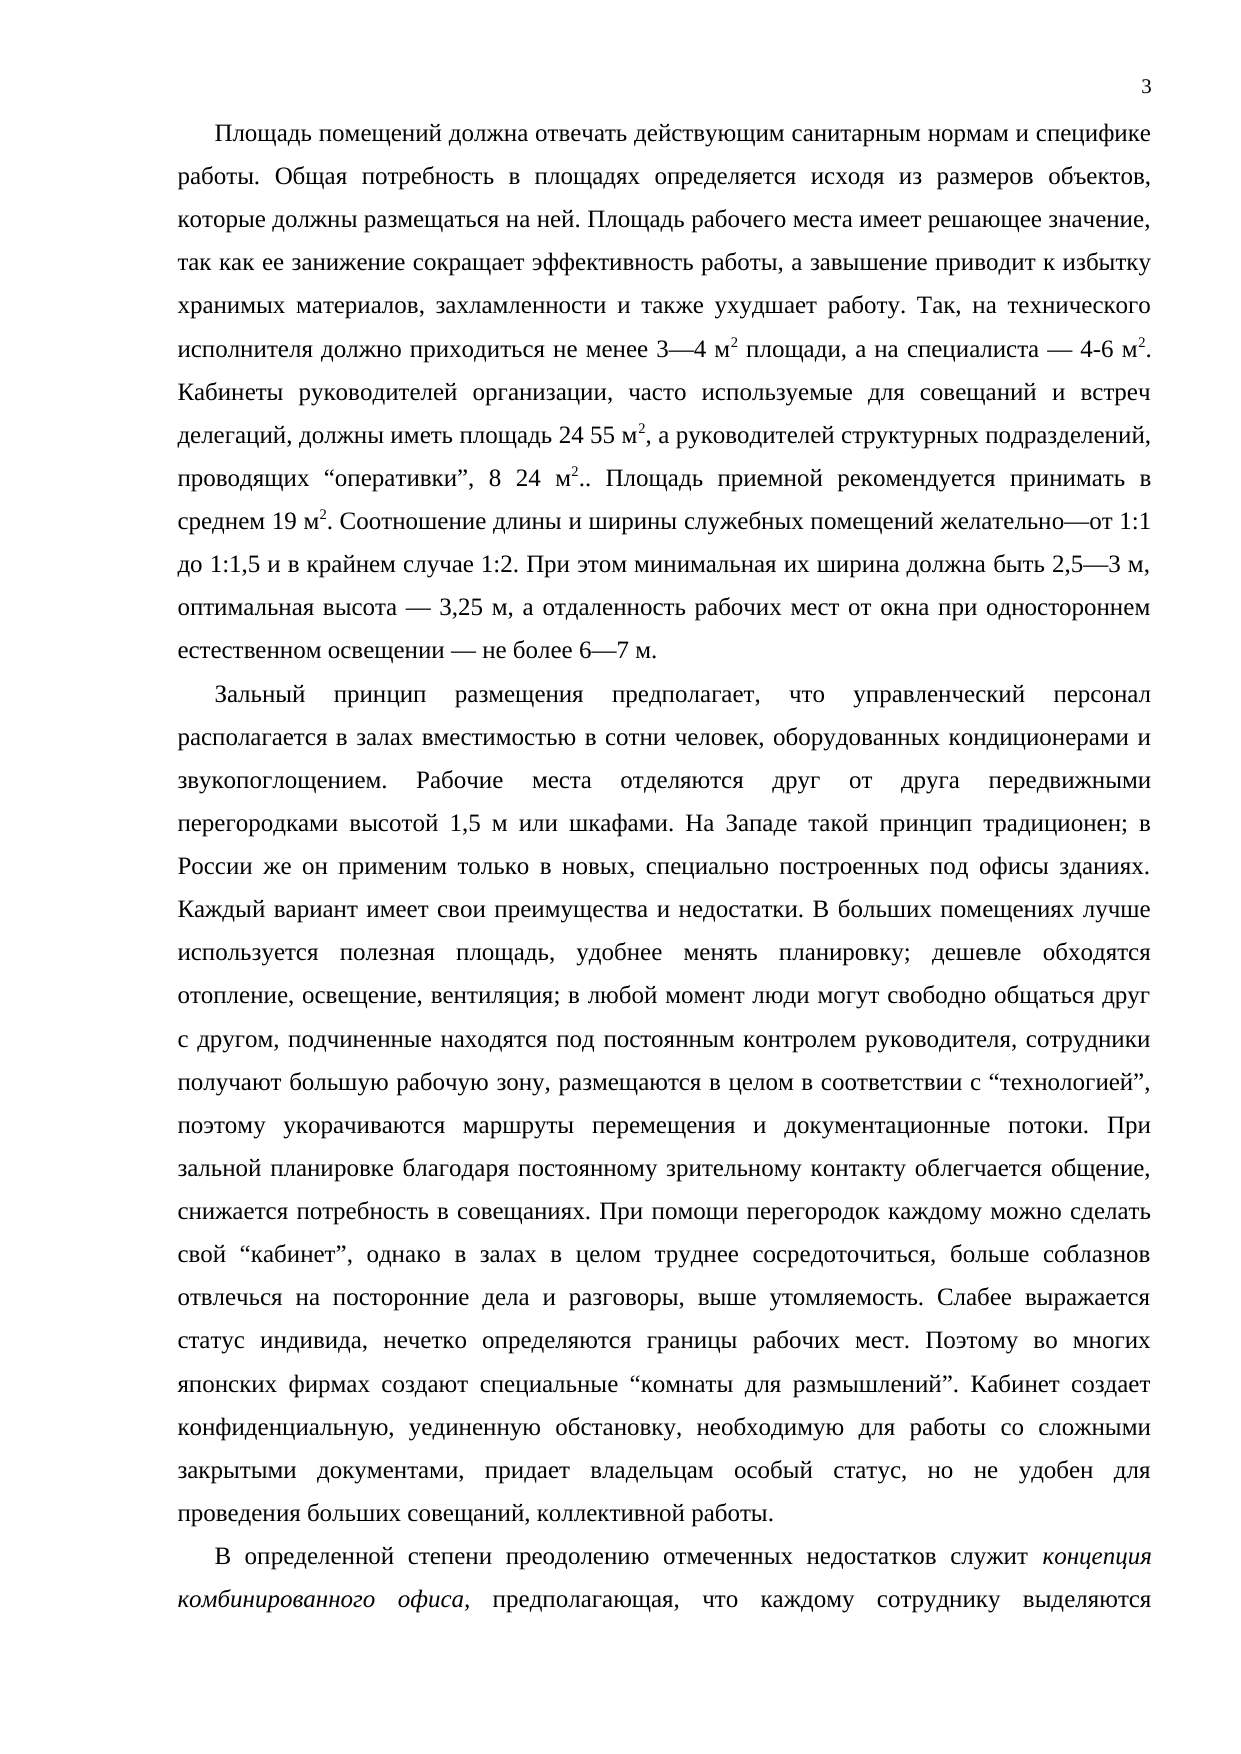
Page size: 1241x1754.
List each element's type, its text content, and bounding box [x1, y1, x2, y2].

text Площадь помещений должна отвечать действующим санитарным нормам и специфике работы. Общая потребность в площадях определяется исходя из размеров объектов, которые должны размещаться на ней. Площадь рабочего места имеет решающее значение, так как ее занижение сокращает эффективность работы, а завышение приводит к избытку хранимых материалов, захламленности и также ухудшает работу. Так, на технического исполнителя должно приходиться не менее 3—4 м2 площади, а на специалиста — 4-6 м2. Кабинеты руководителей организации, часто используемые для совещаний и встреч делегаций, должны иметь площадь 24 55 м2, а руководителей структурных подразделений, проводящих “оперативки”, 8 24 м2.. Площадь приемной рекомендуется принимать в среднем 19 м2. Соотношение длины и ширины служебных помещений желательно—от 1:1 до 1:1,5 и в крайнем случае 1:2. При этом минимальная их ширина должна быть 2,5—3 м, оптимальная высота — 3,25 м, а отдаленность рабочих мест от окна при одностороннем естественном освещении — не более 6—7 м. [177, 118, 1152, 664]
text Зальный принцип размещения предполагает, что управленческий персонал располагается в залах вместимостью в сотни человек, оборудованных кондиционерами и звукопоглощением. Рабочие места отделяются друг от друга передвижными перегородками высотой 1,5 м или шкафами. На Западе такой принцип традиционен; в России же он применим только в новых, специально построенных под офисы зданиях. Каждый вариант имеет свои преимущества и недостатки. В больших помещениях лучше используется полезная площадь, удобнее менять планировку; дешевле обходятся отопление, освещение, вентиляция; в любой момент люди могут свободно общаться друг с другом, подчиненные находятся под постоянным контролем руководителя, сотрудники получают большую рабочую зону, размещаются в целом в соответствии с “технологией”, поэтому укорачиваются маршруты перемещения и документационные потоки. При зальной планировке благодаря постоянному зрительному контакту облегчается общение, снижается потребность в совещаниях. При помощи перегородок каждому можно сделать свой “кабинет”, однако в залах в целом труднее сосредоточиться, больше соблазнов отвлечься на посторонние дела и разговоры, выше утомляемость. Слабее выражается статус индивида, нечетко определяются границы рабочих мест. Поэтому во многих японских фирмах создают специальные “комнаты для размышлений”. Кабинет создает конфиденциальную, уединенную обстановку, необходимую для работы со сложными закрытыми документами, придает владельцам особый статус, но не удобен для проведения больших совещаний, коллективной работы. [177, 679, 1152, 1527]
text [177, 1541, 1152, 1613]
